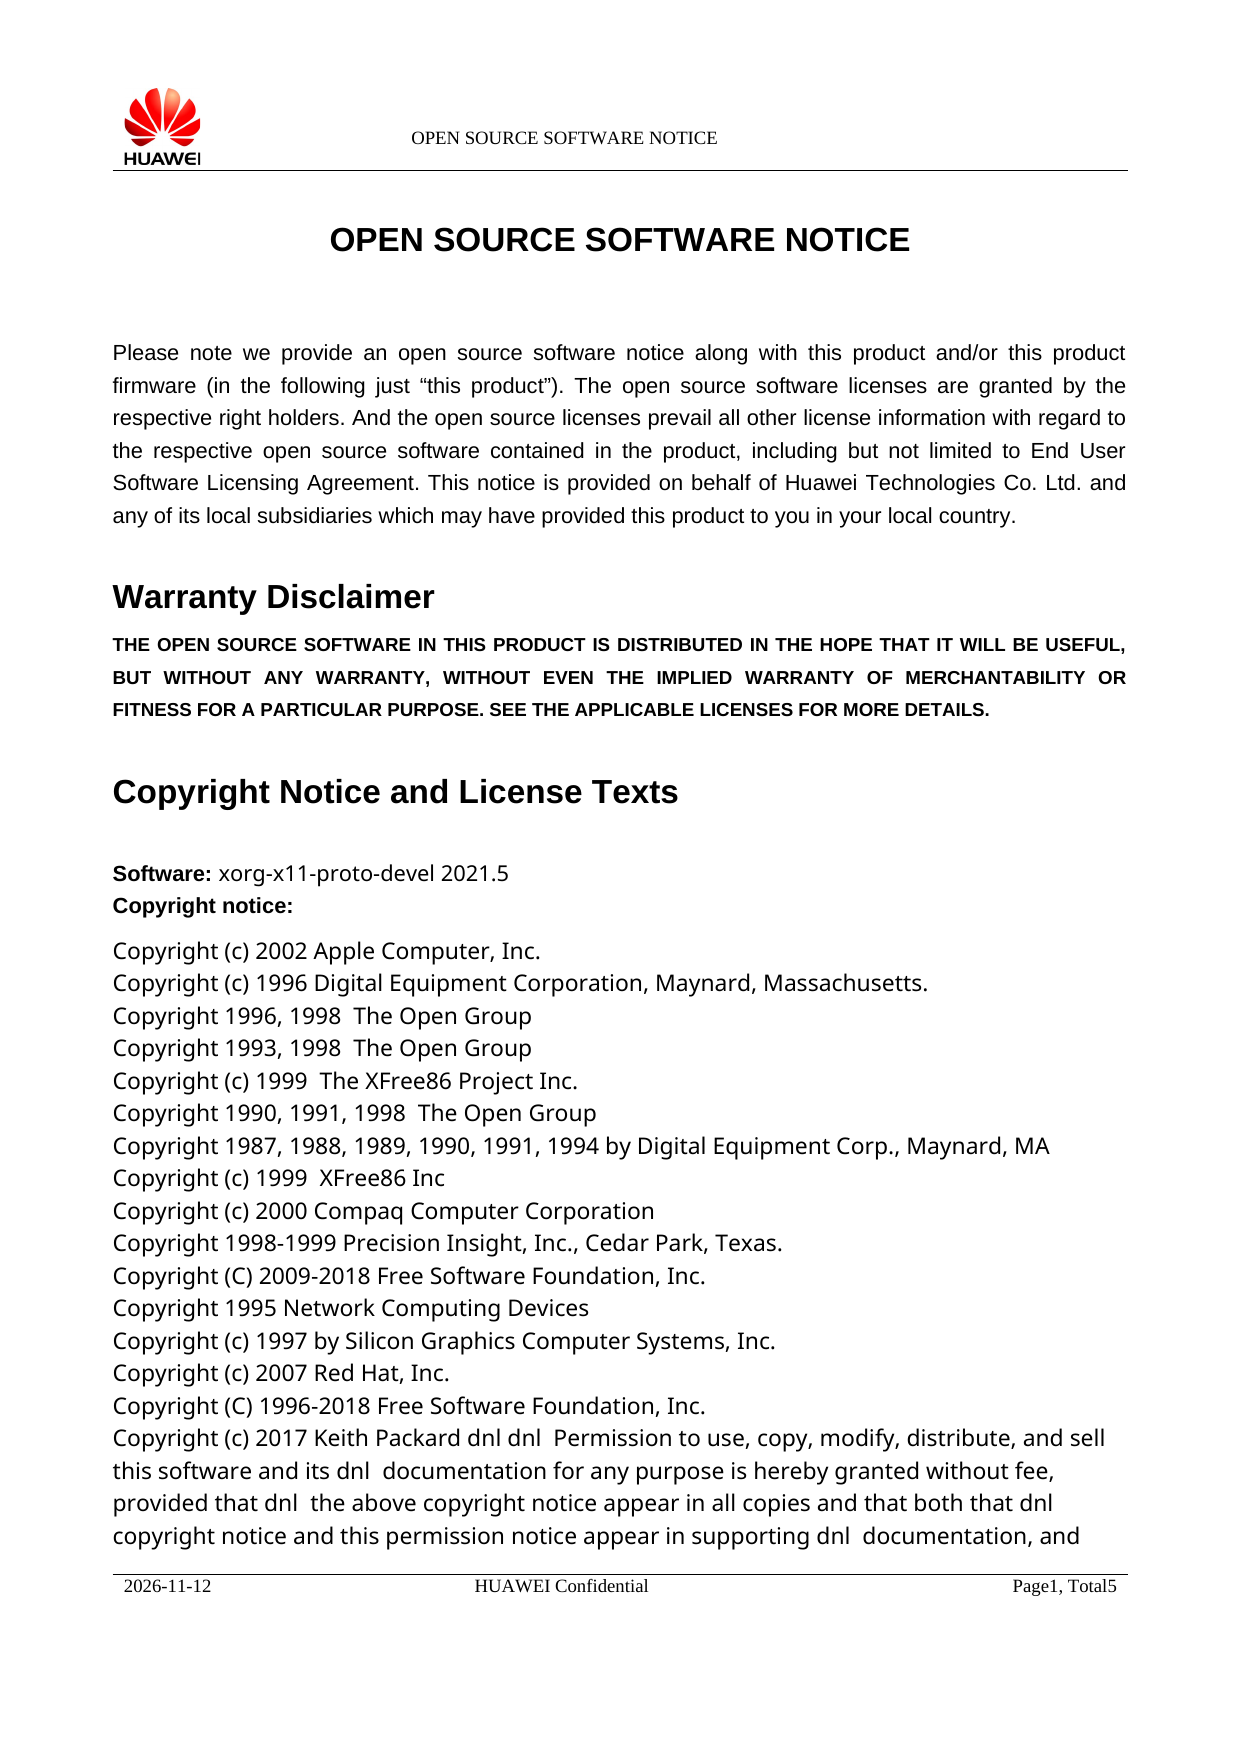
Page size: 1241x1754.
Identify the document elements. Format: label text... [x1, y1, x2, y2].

text Copyright Notice and License Texts [112, 759, 1128, 824]
text OPEN SOURCE SOFTWARE NOTICE [112, 206, 1128, 271]
text Copyright notice: [112, 889, 1128, 921]
text Warranty Disclaimer [112, 564, 1128, 629]
picture [124, 88, 201, 165]
text Please note we provide an open source software notice along with this product and/or this product firmware (in the following just “this product”). The open source software licenses are granted by the respective right holders. And the open source licenses prevail all other license information with regard to the respective open source software contained in the product, including but not limited to End User Software Licensing Agreement. This notice is provided on behalf of Huawei Technologies Co. Ltd. and any of its local subsidiaries which may have provided this product to you in your local country. [112, 336, 1128, 531]
text The open source software in this product is distributed in the hope that it will be useful, but WITHOUT ANY WARRANTY, without even the implied warranty of MERCHANTABILITY or FITNESS FOR A PARTICULAR PURPOSE. See the applicable licenses for more details. [112, 629, 1128, 726]
title Software: xorg-x11-proto-devel 2021.5 [112, 856, 1128, 889]
